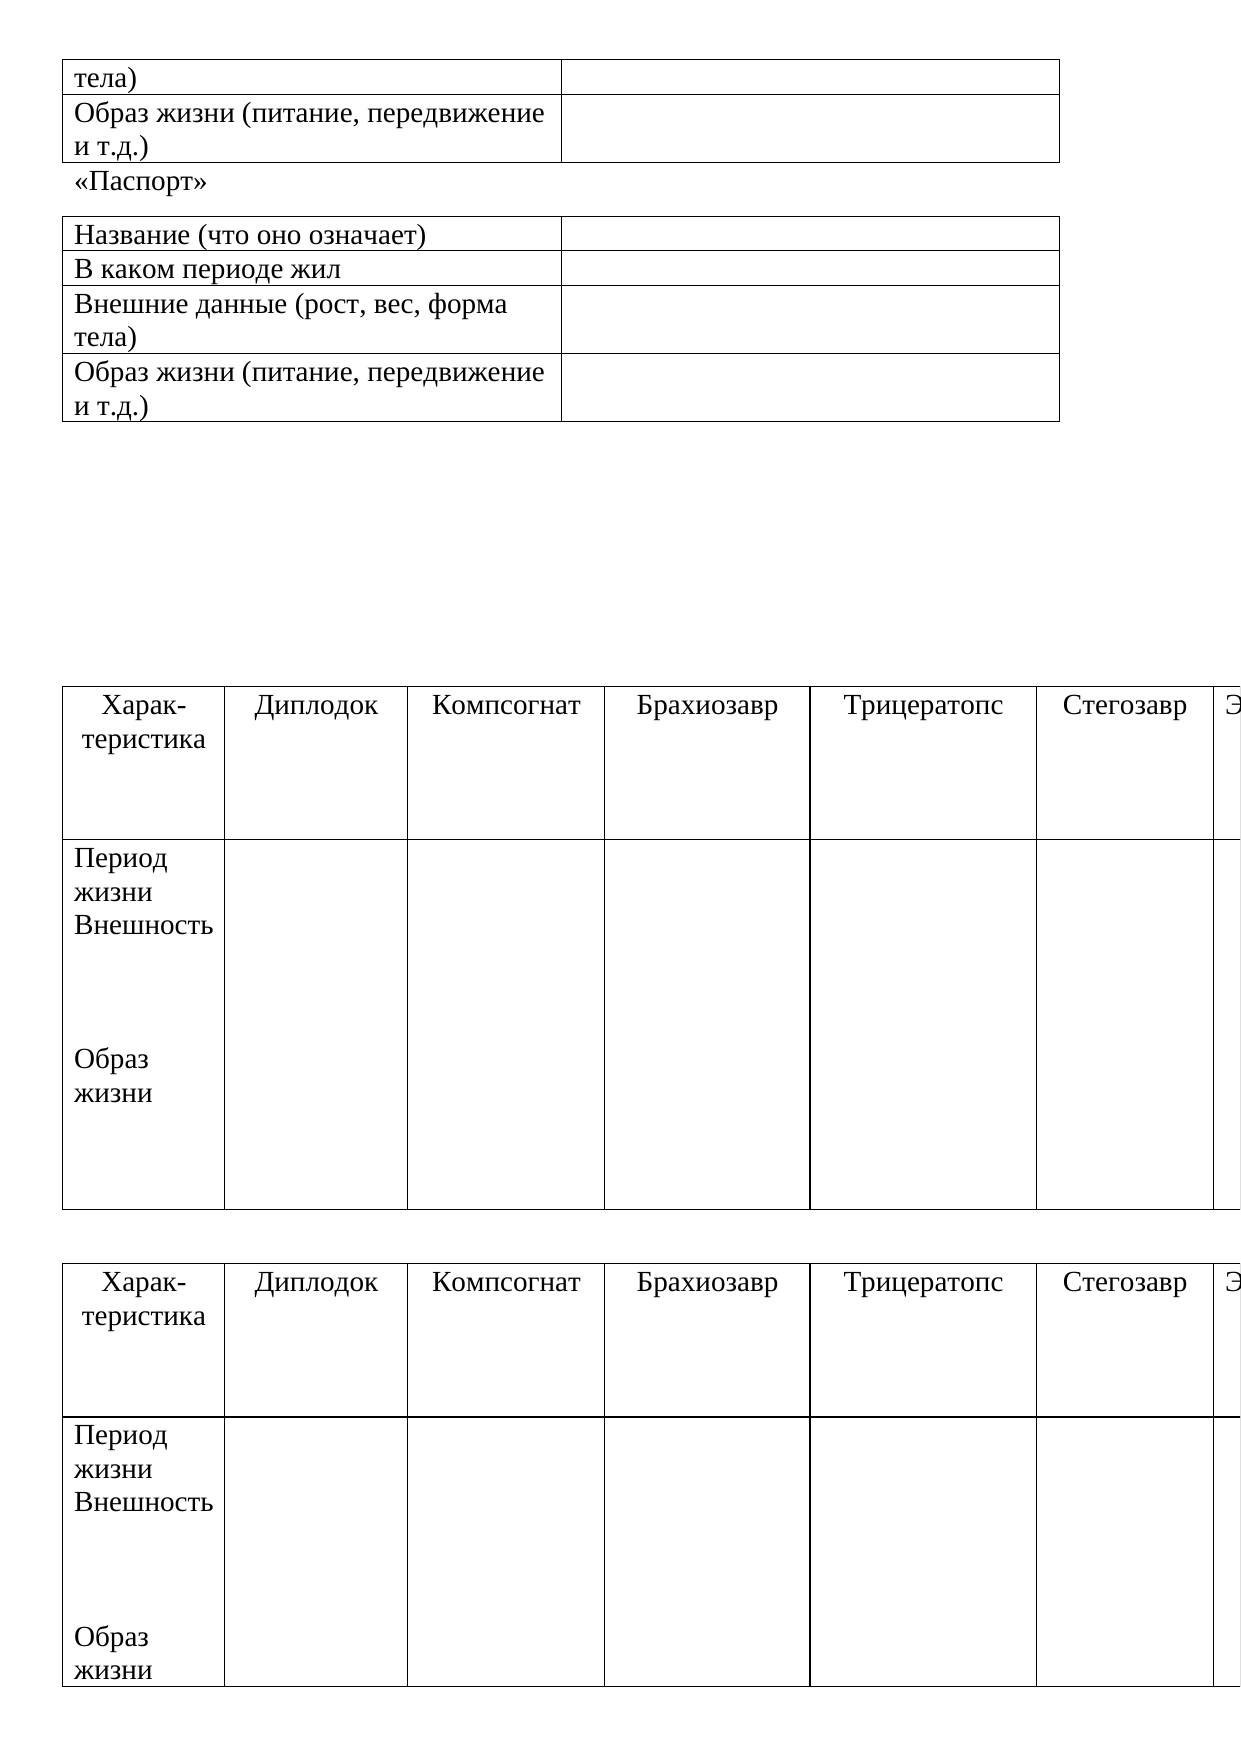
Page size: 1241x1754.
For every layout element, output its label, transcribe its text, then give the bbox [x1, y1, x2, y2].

table_header Компсогнат [408, 1264, 604, 1416]
table_cell [1037, 1418, 1213, 1686]
table_cell [562, 251, 1059, 285]
table_header Компсогнат [408, 687, 604, 839]
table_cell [63, 60, 561, 94]
table_header Стегозавр [1037, 1264, 1213, 1416]
table_cell [562, 60, 1059, 94]
table_cell [408, 840, 604, 1209]
table_header Название (что оно означает) [63, 217, 561, 250]
table_header Эвоплоцефал [1214, 687, 1240, 839]
table_cell [408, 1418, 604, 1686]
table_header Трицератопс [811, 687, 1036, 839]
text «Паспорт» [74, 163, 1181, 196]
table_header Эвоплоцефал [1214, 1264, 1240, 1416]
table_header Брахиозавр [605, 1264, 809, 1416]
table_cell [605, 1418, 809, 1686]
table_cell [562, 286, 1059, 353]
table_cell [811, 840, 1036, 1209]
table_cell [63, 95, 561, 162]
table_cell [1037, 840, 1213, 1209]
table_cell [562, 95, 1059, 162]
table_cell В каком периоде жил [63, 251, 561, 285]
table_cell [225, 1418, 407, 1686]
table_cell [1214, 1418, 1240, 1686]
table_cell [605, 840, 809, 1209]
table_header Диплодок [225, 1264, 407, 1416]
table_cell [811, 1418, 1036, 1686]
table_cell Период жизни Внешность Образ жизни [63, 840, 224, 1209]
table_cell [1214, 840, 1240, 1209]
table_cell [225, 840, 407, 1209]
table_cell Внешние данные (рост, вес, форма тела) [63, 286, 561, 353]
table_header Стегозавр [1037, 687, 1213, 839]
table_header Диплодок [225, 687, 407, 839]
table_header Харак- теристика [63, 687, 224, 839]
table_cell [63, 1418, 224, 1686]
table_header Брахиозавр [605, 687, 809, 839]
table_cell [63, 354, 561, 421]
table_header Харак- теристика [63, 1264, 224, 1416]
table_header [562, 217, 1059, 250]
table_header Трицератопс [811, 1264, 1036, 1416]
table_cell [562, 354, 1059, 421]
